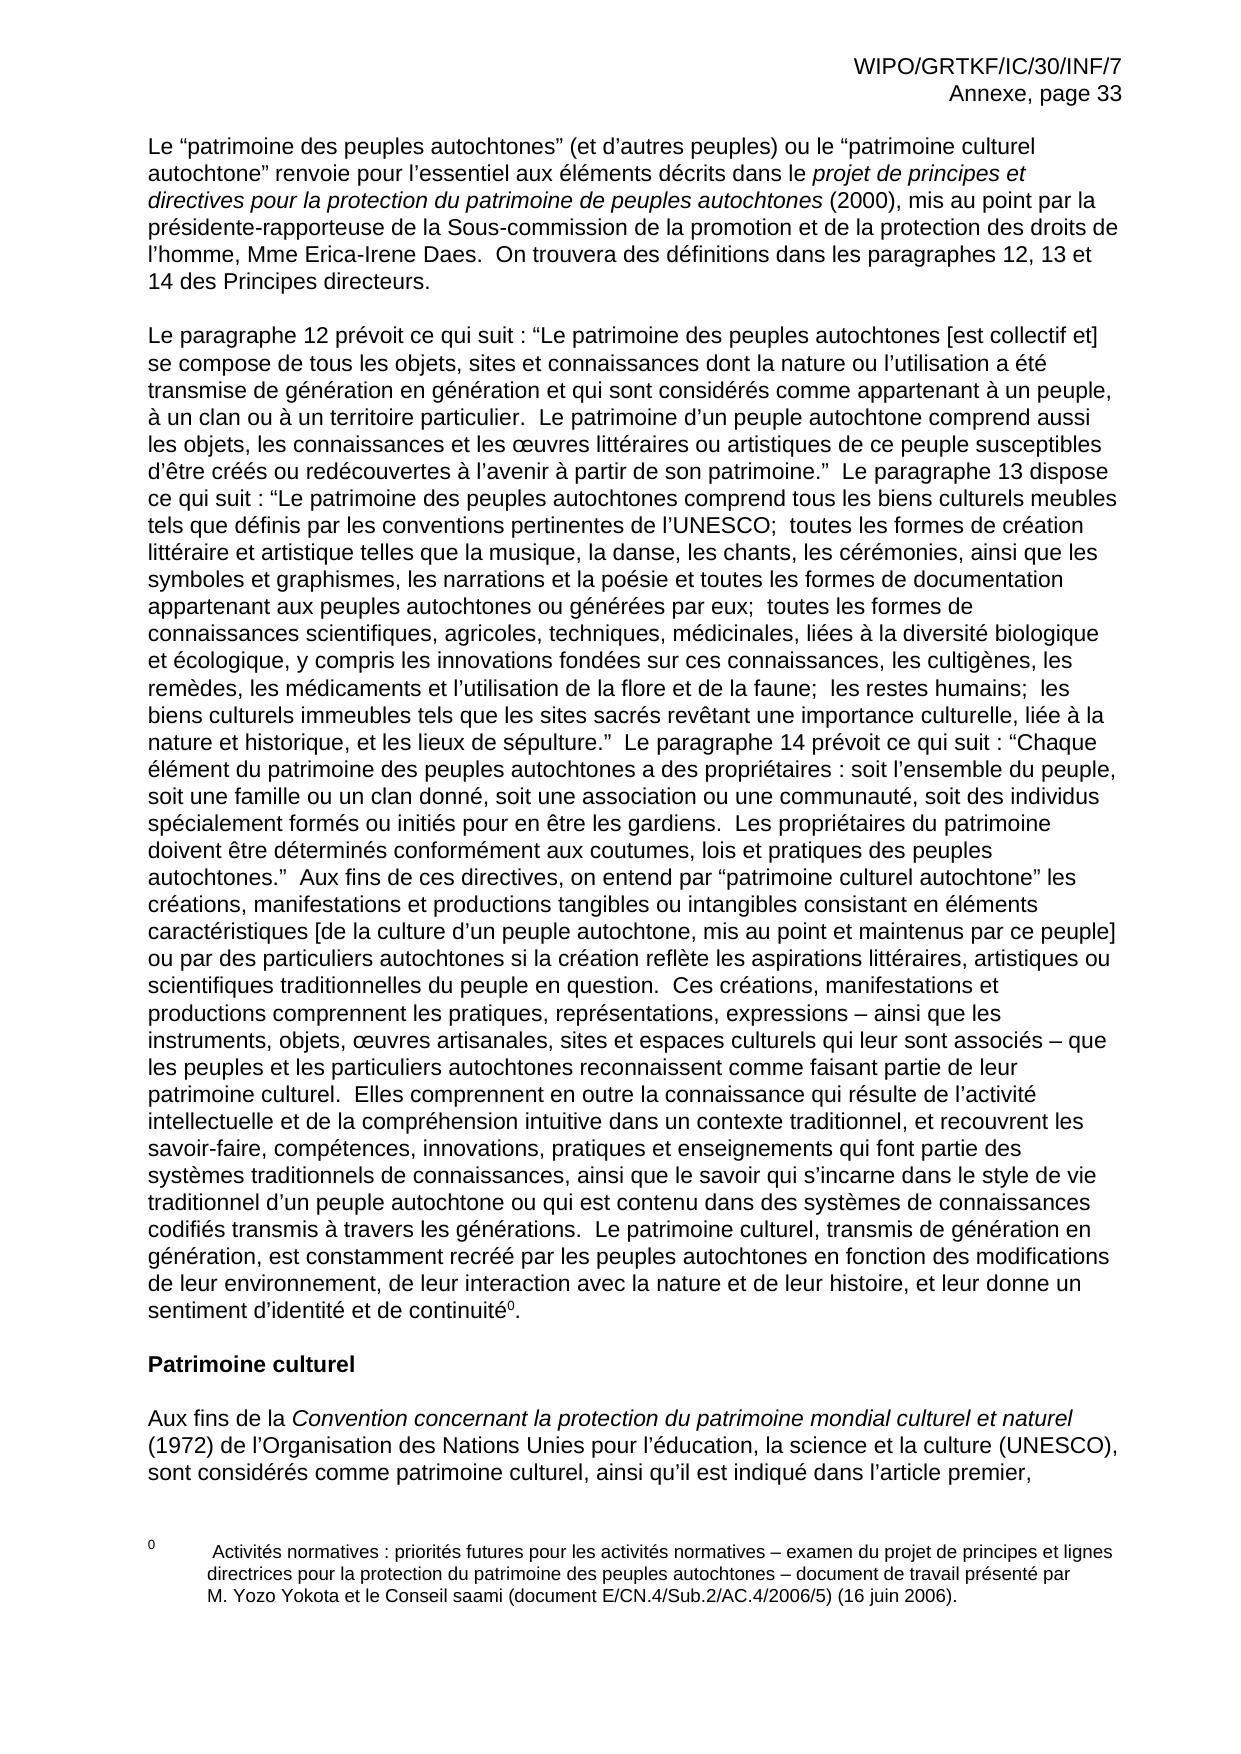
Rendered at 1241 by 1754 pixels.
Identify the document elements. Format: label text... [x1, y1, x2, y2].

subtitle Patrimoine culturel [148, 1350, 1122, 1377]
text Le paragraphe 12 prévoit ce qui suit : “Le patrimoine des peuples autochtones [est collectif et] se compose de tous les objets, sites et connaissances dont la nature ou l’utilisation a été transmise de génération en génération et qui sont considérés comme appartenant à un peuple, à un clan ou à un territoire particulier. Le patrimoine d’un peuple autochtone comprend aussi les objets, les connaissances et les œuvres littéraires ou artistiques de ce peuple susceptibles d’être créés ou redécouvertes à l’avenir à partir de son patrimoine.” Le paragraphe 13 dispose ce qui suit : “Le patrimoine des peuples autochtones comprend tous les biens culturels meubles tels que définis par les conventions pertinentes de l’UNESCO; toutes les formes de création littéraire et artistique telles que la musique, la danse, les chants, les cérémonies, ainsi que les symboles et graphismes, les narrations et la poésie et toutes les formes de documentation appartenant aux peuples autochtones ou générées par eux; toutes les formes de connaissances scientifiques, agricoles, techniques, médicinales, liées à la diversité biologique et écologique, y compris les innovations fondées sur ces connaissances, les cultigènes, les remèdes, les médicaments et l’utilisation de la flore et de la faune; les restes humains; les biens culturels immeubles tels que les sites sacrés revêtant une importance culturelle, liée à la nature et historique, et les lieux de sépulture.” Le paragraphe 14 prévoit ce qui suit : “Chaque élément du patrimoine des peuples autochtones a des propriétaires : soit l’ensemble du peuple, soit une famille ou un clan donné, soit une association ou une communauté, soit des individus spécialement formés ou initiés pour en être les gardiens. Les propriétaires du patrimoine doivent être déterminés conformément aux coutumes, lois et pratiques des peuples autochtones.” Aux fins de ces directives, on entend par “patrimoine culturel autochtone” les créations, manifestations et productions tangibles ou intangibles consistant en éléments caractéristiques [de la culture d’un peuple autochtone, mis au point et maintenus par ce peuple] ou par des particuliers autochtones si la création reflète les aspirations littéraires, artistiques ou scientifiques traditionnelles du peuple en question. Ces créations, manifestations et productions comprennent les pratiques, représentations, expressions – ainsi que les instruments, objets, œuvres artisanales, sites et espaces culturels qui leur sont associés – que les peuples et les particuliers autochtones reconnaissent comme faisant partie de leur patrimoine culturel. Elles comprennent en outre la connaissance qui résulte de l’activité intellectuelle et de la compréhension intuitive dans un contexte traditionnel, et recouvrent les savoir-faire, compétences, innovations, pratiques et enseignements qui font partie des systèmes traditionnels de connaissances, ainsi que le savoir qui s’incarne dans le style de vie traditionnel d’un peuple autochtone ou qui est contenu dans des systèmes de connaissances codifiés transmis à travers les générations. Le patrimoine culturel, transmis de génération en génération, est constamment recréé par les peuples autochtones en fonction des modifications de leur environnement, de leur interaction avec la nature et de leur histoire, et leur donne un sentiment d’identité et de continuité. [148, 322, 1122, 1324]
text Aux fins de la Convention concernant la protection du patrimoine mondial culturel et naturel (1972) de l’Organisation des Nations Unies pour l’éducation, la science et la culture (UNESCO), sont considérés comme patrimoine culturel, ainsi qu’il est indiqué dans l’article premier, [148, 1404, 1122, 1486]
text Le “patrimoine des peuples autochtones” (et d’autres peuples) ou le “patrimoine culturel autochtone” renvoie pour l’essentiel aux éléments décrits dans le projet de principes et directives pour la protection du patrimoine de peuples autochtones (2000), mis au point par la présidente-rapporteuse de la Sous-commission de la promotion et de la protection des droits de l’homme, Mme Erica-Irene Daes. On trouvera des définitions dans les paragraphes 12, 13 et 14 des Principes directeurs. [148, 132, 1122, 295]
